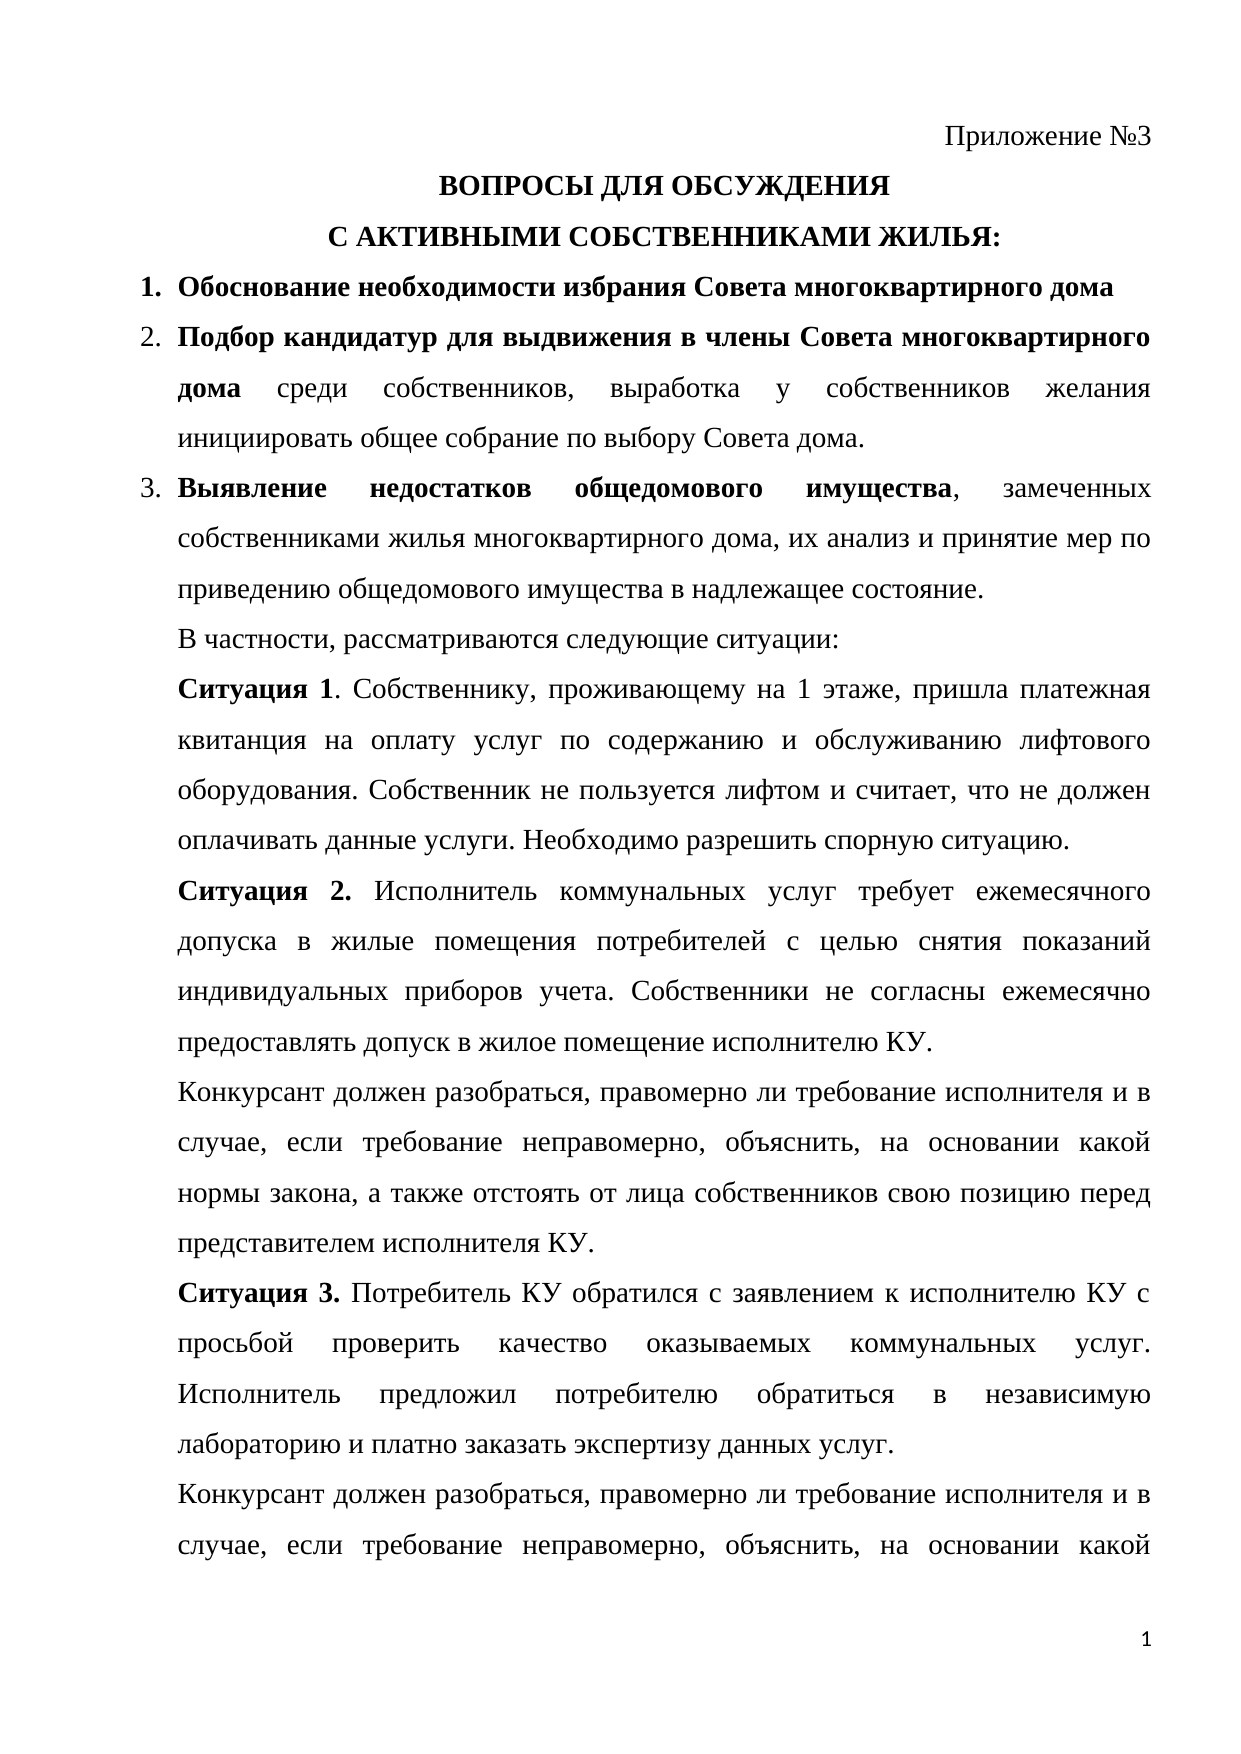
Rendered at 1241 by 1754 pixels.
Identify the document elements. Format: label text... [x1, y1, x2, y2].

text Приложение №3 [177, 118, 1152, 152]
text ВОПРОСЫ ДЛЯ ОБСУЖДЕНИЯ [177, 168, 1152, 202]
list Обоснование необходимости избрания Совета многоквартирного дома [140, 269, 1152, 303]
text С АКТИВНЫМИ СОБСТВЕННИКАМИ ЖИЛЬЯ: [177, 219, 1152, 252]
list В частности, рассматриваются следующие ситуации: [177, 621, 1152, 655]
list Ситуация 1. Собственнику, проживающему на 1 этаже, пришла платежная квитанция на оплату услуг по содержанию и обслуживанию лифтового оборудования. Собственник не пользуется лифтом и считает, что не должен оплачивать данные услуги. Необходимо разрешить спорную ситуацию. [177, 672, 1152, 856]
list Подбор кандидатур для выдвижения в члены Совета многоквартирного дома среди собственников, выработка у собственников желания инициировать общее собрание по выбору Совета дома. [140, 319, 1152, 453]
list Выявление недостатков общедомового имущества, замеченных собственниками жилья многоквартирного дома, их анализ и принятие мер по приведению общедомового имущества в надлежащее состояние. [140, 470, 1152, 604]
list Ситуация 3. Потребитель КУ обратился с заявлением к исполнителю КУ с просьбой проверить качество оказываемых коммунальных услуг. Исполнитель предложил потребителю обратиться в независимую лабораторию и платно заказать экспертизу данных услуг. [177, 1275, 1152, 1460]
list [177, 1477, 1152, 1560]
list Ситуация 2. Исполнитель коммунальных услуг требует ежемесячного допуска в жилые помещения потребителей с целью снятия показаний индивидуальных приборов учета. Собственники не согласны ежемесячно предоставлять допуск в жилое помещение исполнителю КУ. [177, 873, 1152, 1057]
